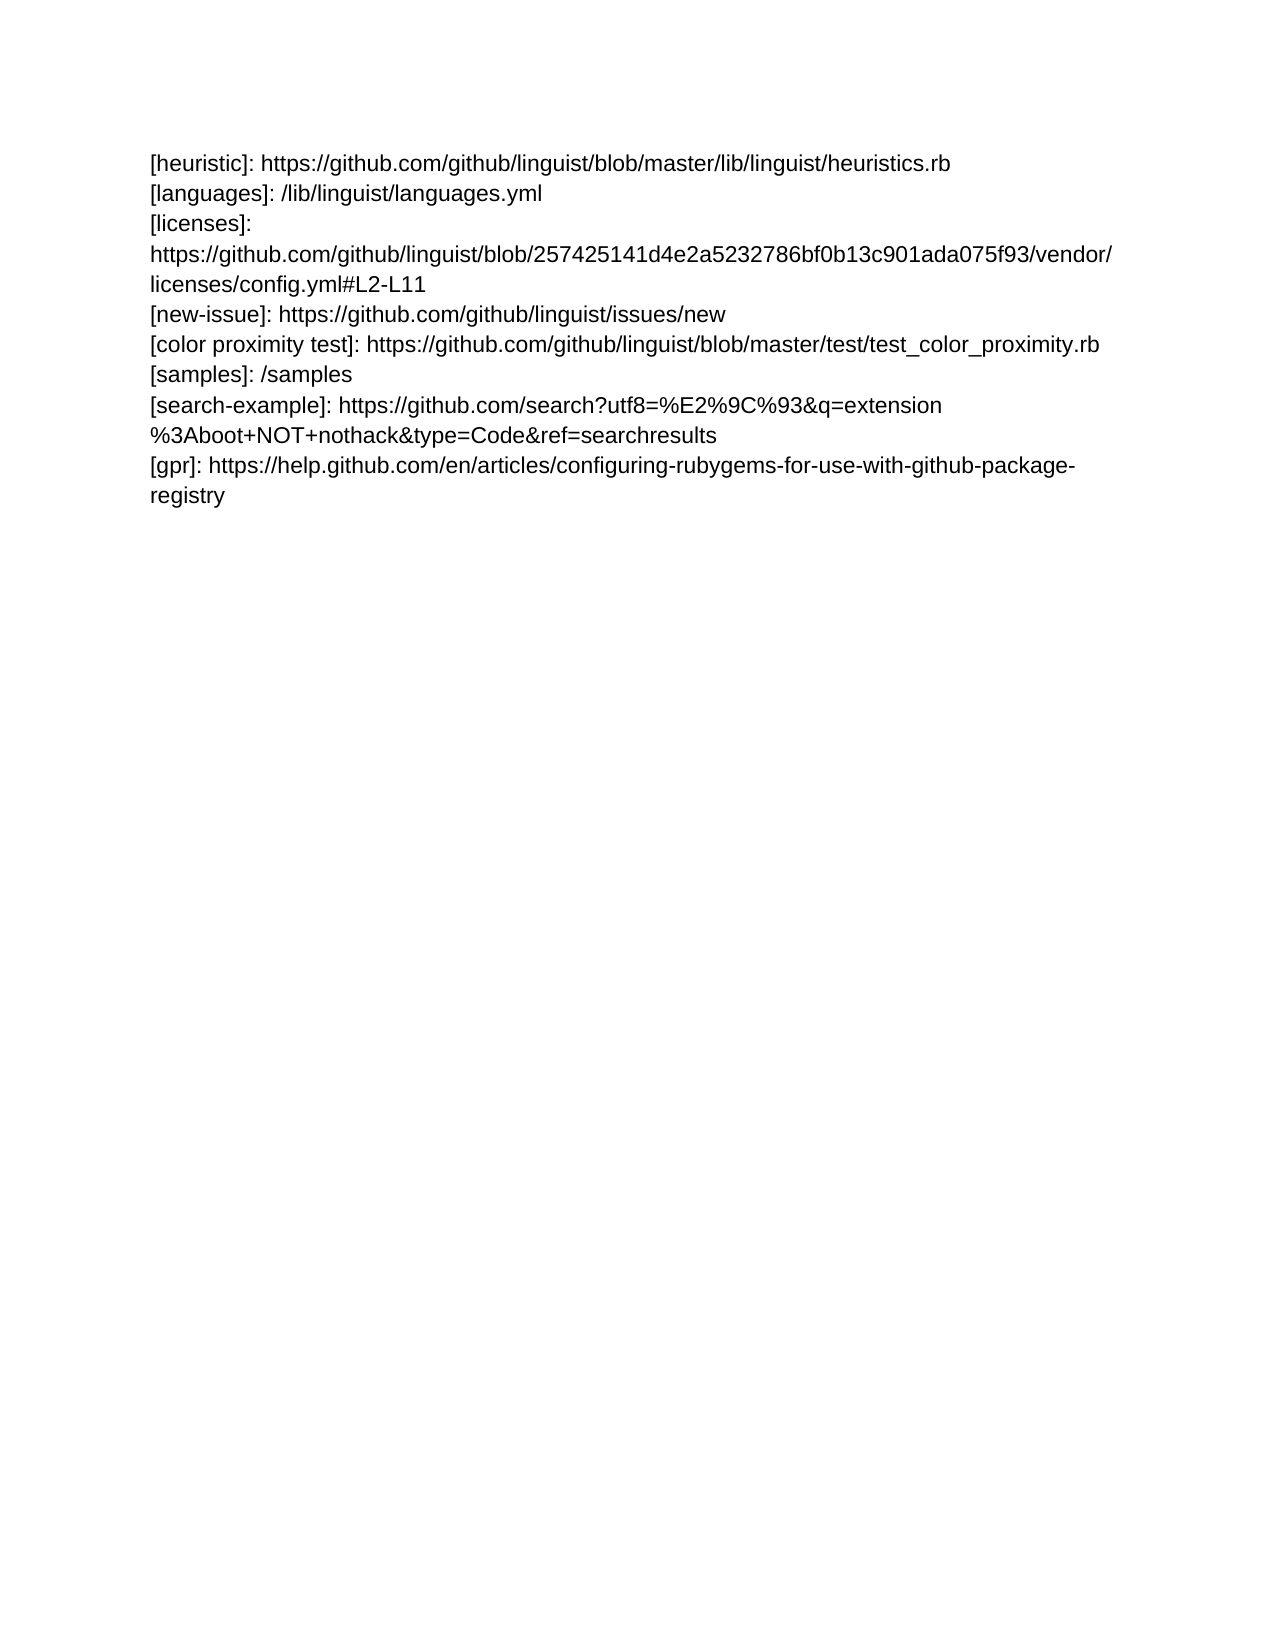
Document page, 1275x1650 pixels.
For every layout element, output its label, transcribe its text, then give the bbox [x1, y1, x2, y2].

text [heuristic]: https://github.com/github/linguist/blob/master/lib/linguist/heuristics.rb [150, 150, 1125, 176]
text [gpr]: https://help.github.com/en/articles/configuring-rubygems-for-use-with-github-package-registry [150, 452, 1125, 509]
text [new-issue]: https://github.com/github/linguist/issues/new [150, 301, 1125, 327]
text [languages]: /lib/linguist/languages.yml [150, 180, 1125, 207]
text [samples]: /samples [150, 361, 1125, 388]
text [licenses]: https://github.com/github/linguist/blob/257425141d4e2a5232786bf0b13c901ada075f93/vendor/licenses/config.yml#L2-L11 [150, 210, 1125, 297]
text [search-example]: https://github.com/search?utf8=%E2%9C%93&q=extension%3Aboot+NOT+nothack&type=Code&ref=searchresults [150, 392, 1125, 448]
text [color proximity test]: https://github.com/github/linguist/blob/master/test/test_color_proximity.rb [150, 331, 1125, 358]
